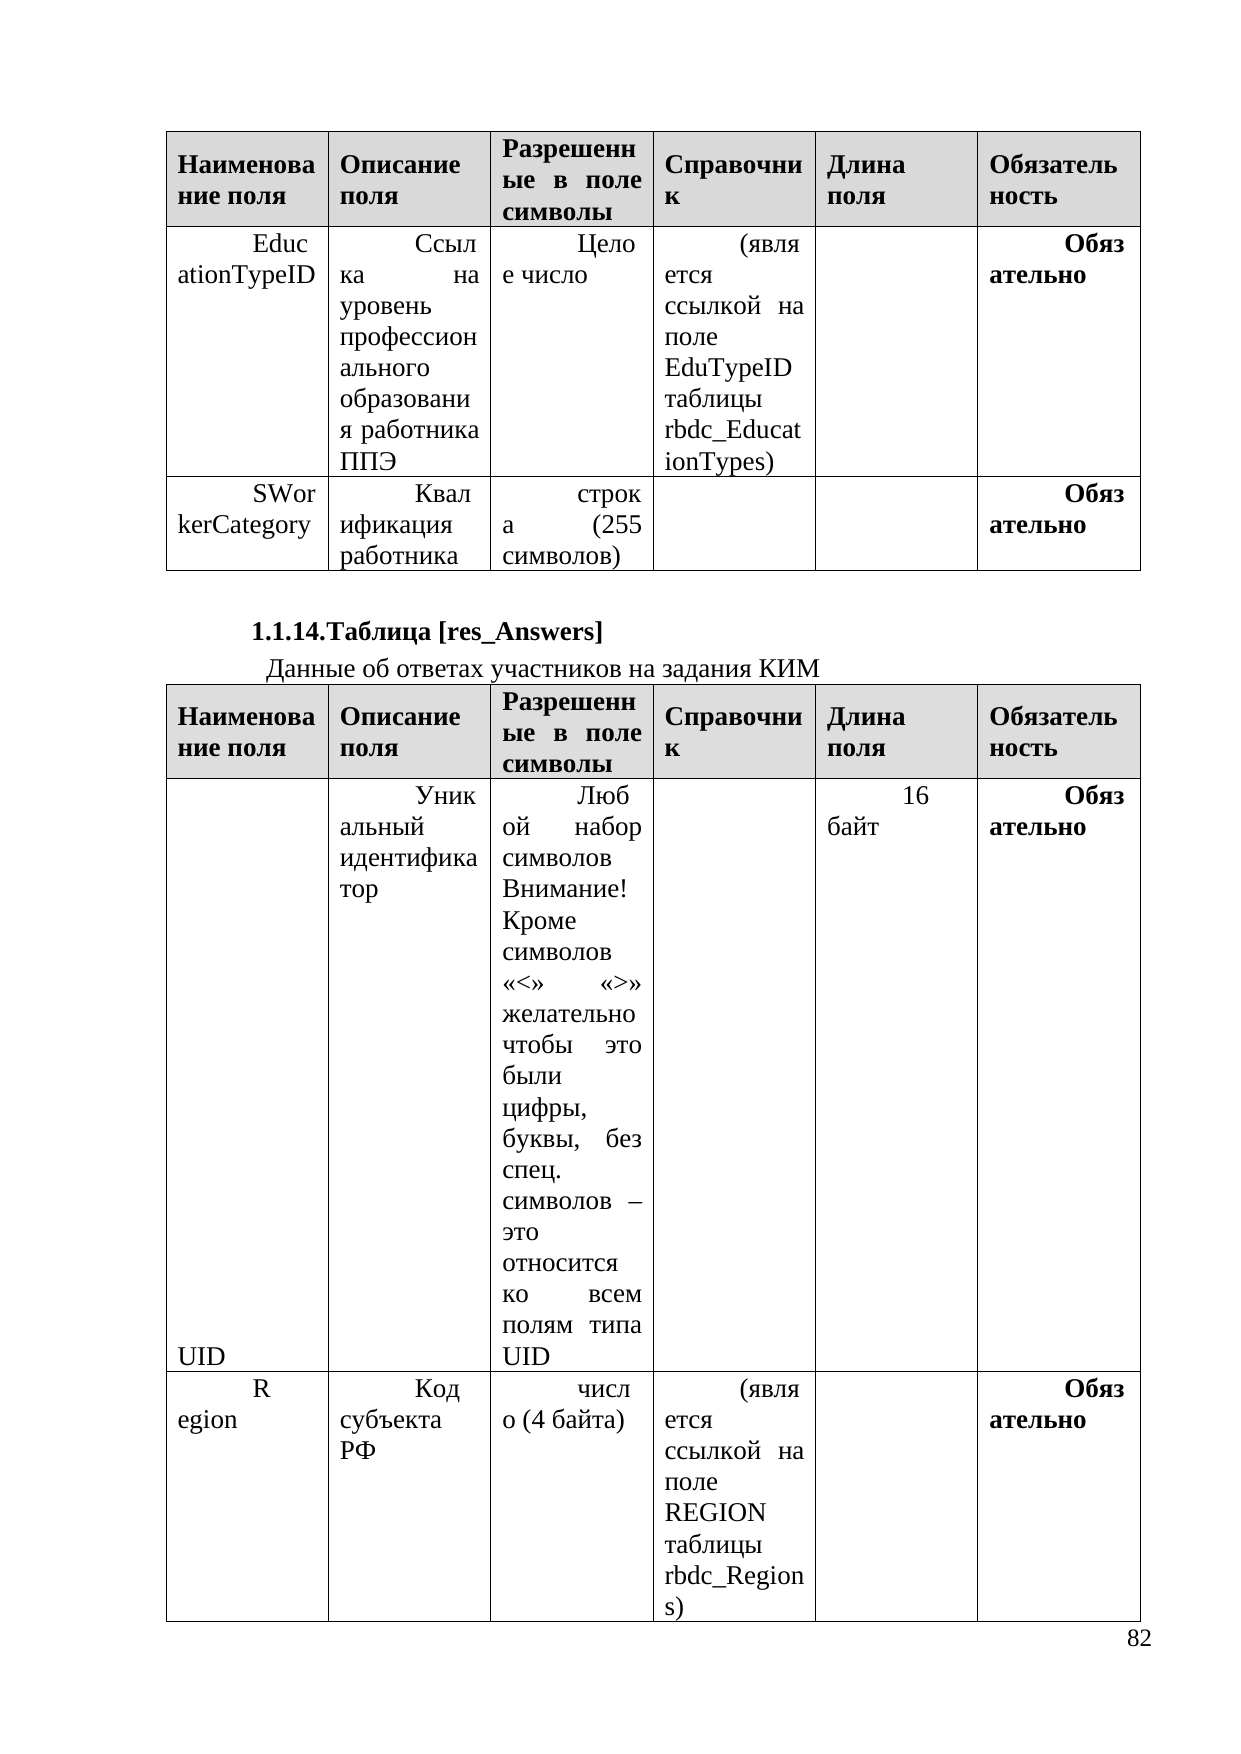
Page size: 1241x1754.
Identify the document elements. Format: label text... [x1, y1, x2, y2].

table_cell Ссылка на уровень профессионального образования работника ППЭ [329, 227, 490, 476]
table_cell SWorkerCategory [167, 477, 328, 570]
table_cell Целое число [491, 227, 653, 476]
table_cell [654, 779, 815, 1371]
table_header Наименование поля [167, 685, 328, 778]
table_cell Обязательно [978, 779, 1140, 1371]
table_cell Обязательно [978, 1372, 1140, 1621]
table_header Разрешенные в поле символы [491, 132, 653, 226]
table_header Справочник [654, 685, 815, 778]
table_header Наименование поля [167, 132, 328, 226]
table_cell (является ссылкой на поле EduTypeID таблицы rbdc_EducationTypes) [654, 227, 815, 476]
table_cell UID [167, 779, 328, 1371]
table_header Справочник [654, 132, 815, 226]
table_cell число (4 байта) [491, 1372, 653, 1621]
table_cell Обязательно [978, 477, 1140, 570]
table_cell [654, 477, 815, 570]
subtitle Таблица [res_Answers] [251, 615, 1152, 646]
table_header Описание поля [329, 132, 490, 226]
table_cell Region [167, 1372, 328, 1621]
table_cell Код субъекта РФ [329, 1372, 490, 1621]
table_cell [816, 477, 977, 570]
table_header Разрешенные в поле символы [491, 685, 653, 778]
table_cell Уникальный идентификатор [329, 779, 490, 1371]
table_cell (является ссылкой на поле REGION таблицы rbdс_Regions) [654, 1372, 815, 1621]
table_cell [816, 227, 977, 476]
table_cell Квалификация работника [329, 477, 490, 570]
table_cell Обязательно [978, 227, 1140, 476]
table_cell 16 байт [816, 779, 977, 1371]
table_header Описание поля [329, 685, 490, 778]
table_cell Любой набор символов Внимание! Кроме символов «<» «>» желательно чтобы это были цифры, буквы, без спец. символов – это относится ко всем полям типа UID [491, 779, 653, 1371]
table_header Обязательность [978, 132, 1140, 226]
table_cell [816, 1372, 977, 1621]
table_cell строка (255 символов) [491, 477, 653, 570]
table_header Обязательность [978, 685, 1140, 778]
table_header Длина поля [816, 132, 977, 226]
table_cell EducationTypeID [167, 227, 328, 476]
table_header Длина поля [816, 685, 977, 778]
text Данные об ответах участников на задания КИМ [177, 652, 1152, 684]
